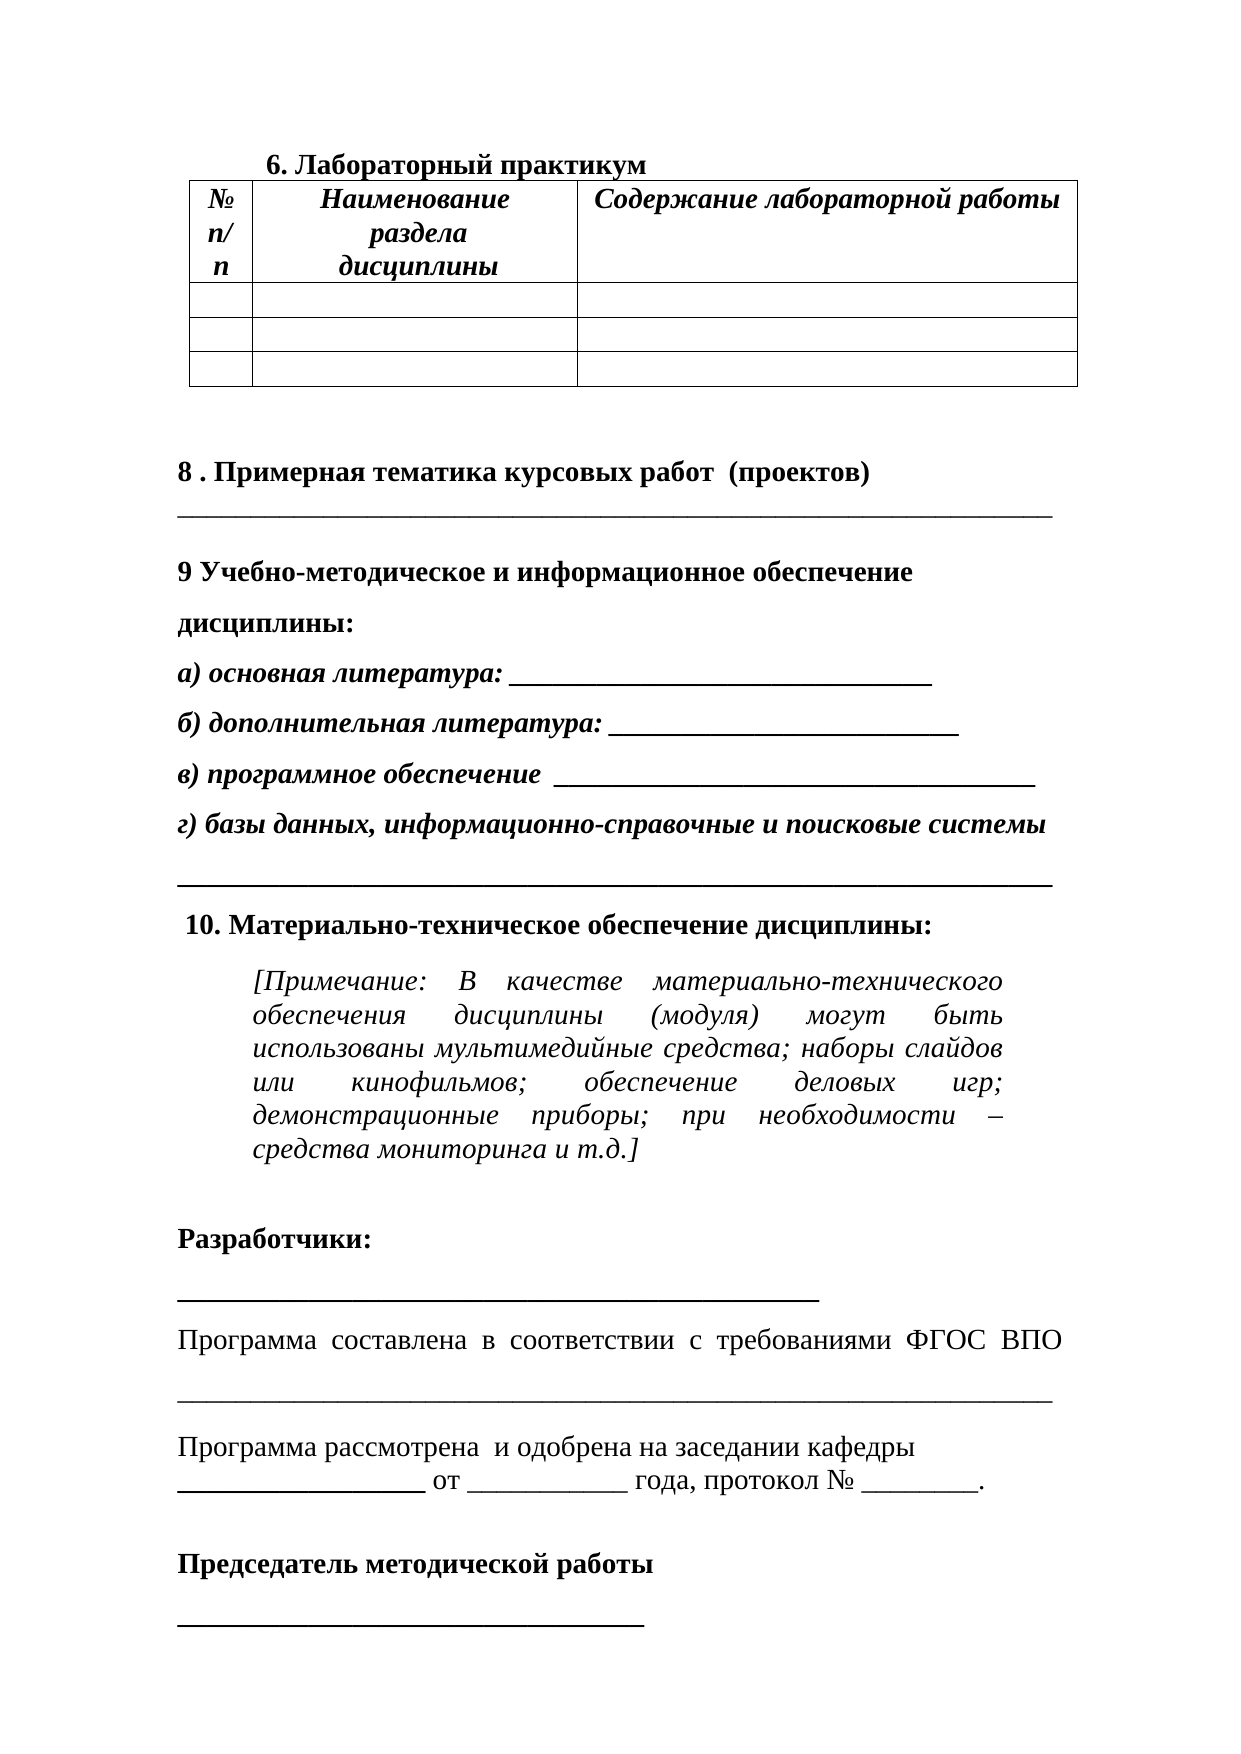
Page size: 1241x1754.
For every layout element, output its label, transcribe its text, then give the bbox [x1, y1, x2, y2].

text ____________________________________________ [177, 1271, 1063, 1305]
text а) основная литература: _____________________________ [177, 655, 1063, 689]
text 9 Учебно-методическое и информационное обеспечение дисциплины: [177, 554, 1063, 638]
table_cell [578, 352, 1077, 386]
table_cell [253, 283, 577, 317]
text 10. Материально-техническое обеспечение дисциплины: [177, 907, 1063, 940]
table_cell [190, 352, 252, 386]
table_cell [253, 352, 577, 386]
text г) базы данных, информационно-справочные и поисковые системы [177, 806, 1063, 840]
table_cell [253, 318, 577, 351]
text ____________________________________________________________ [177, 856, 1063, 890]
text Председатель методической работы ________________________________ [177, 1546, 1063, 1630]
text 6. Лабораторный практикум [177, 147, 1063, 180]
table_cell [190, 318, 252, 351]
table_header № п/п [190, 181, 252, 282]
table_header Содержание лабораторной работы [578, 181, 1077, 282]
table_cell [578, 283, 1077, 317]
table_cell [578, 318, 1077, 351]
text Программа составлена в соответствии с требованиями ФГОС ВПО ____________________________________________________________ [177, 1322, 1063, 1406]
text ____________________________________________________________ [177, 487, 1063, 521]
table_header Наименование раздела дисциплины [253, 181, 577, 282]
text 8 . Примерная тематика курсовых работ (проектов) [177, 454, 1063, 487]
table_cell [190, 283, 252, 317]
text Программа рассмотрена и одобрена на заседании кафедры _________________ от ___________ года, протокол № ________. [177, 1429, 1063, 1496]
text Разработчики: [177, 1221, 1063, 1255]
text в) программное обеспечение _________________________________ [177, 756, 1063, 789]
text б) дополнительная литература: ________________________ [177, 706, 1063, 739]
text [Примечание: В качестве материально-технического обеспечения дисциплины (модуля) могут быть использованы мультимедийные средства; наборы слайдов или кинофильмов; обеспечение деловых игр; демонстрационные приборы; при необходимости – средства мониторинга и т.д.] [252, 963, 1004, 1164]
